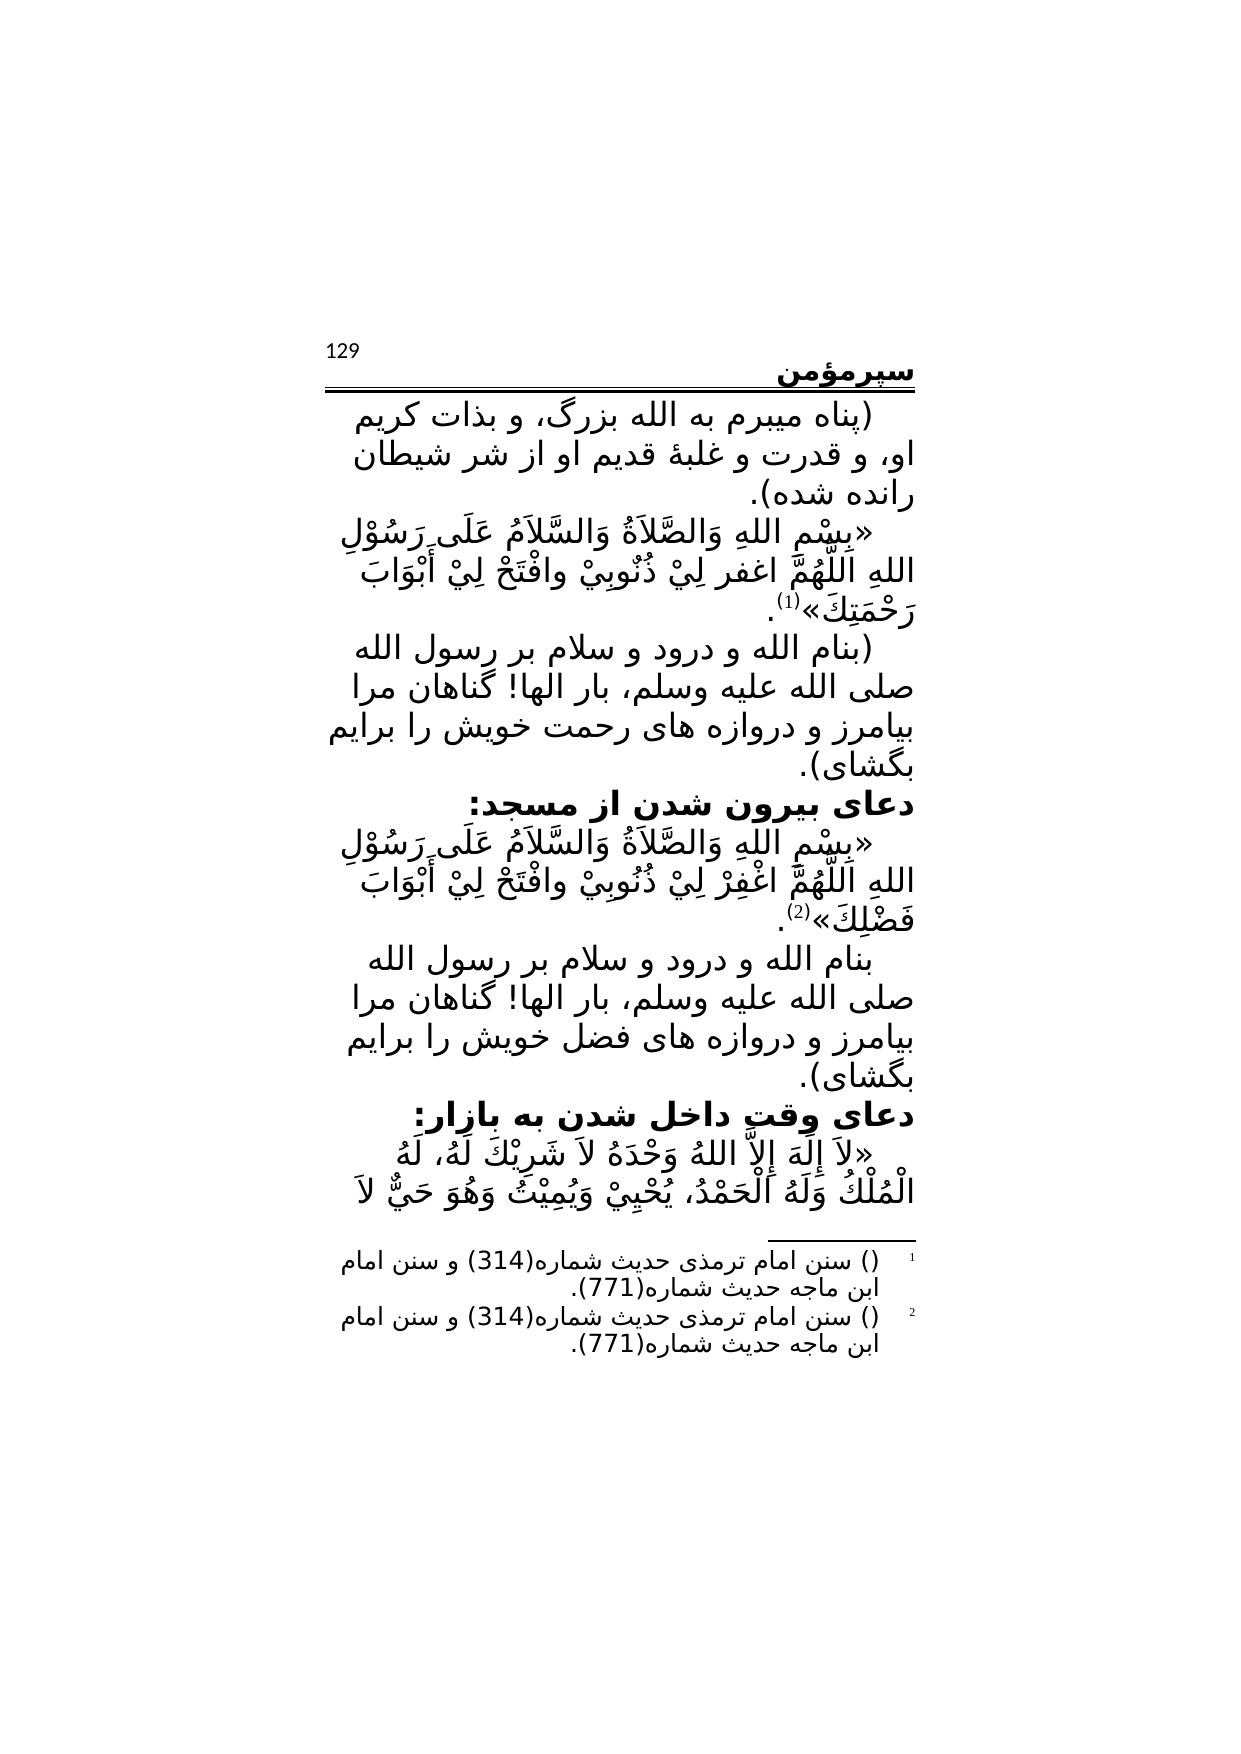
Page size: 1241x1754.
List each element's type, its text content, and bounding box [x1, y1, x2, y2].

text «لاَ إِلَهَ إِلاَّ اللهُ وَحْدَهُ لاَ شَرِيْكَ لَهُ، لَهُ الْمُلْكُ وَلَهُ الْحَمْدُ، يُحْيِيْ وَيُمِيْتُ وَهُوَ حَيٌّ لاَ يَمُوْتُ، بِيَدِهِ الْخَيْرُ، وَهُوَ عَلَى كُلِّ شَيْءٍ قَدِيْرٌ»(). [325, 1134, 915, 1212]
text دعای وقت داخل شدن به بازار: [325, 1095, 915, 1134]
text (پناه میبرم به الله بزرگ، و بذات کریم او، و قدرت و غلبۀ قدیم او از شر شیطان رانده شده). [325, 396, 915, 512]
text (بنام الله و درود و سلام بر رسول الله صلی الله علیه وسلم، بار الها! گناهان مرا بیامرز و دروازه های رحمت خویش را برایم بگشای). [325, 629, 915, 784]
text «بِسْمِ اللهِ وَالصَّلاَةُ وَالسَّلاَمُ عَلَى رَسُوْلِ اللهِ اللَّهُمَّ اغفر لِيْ ذُنٌوبِيْ وافْتَحْ لِيْ أَبْوَابَ رَحْمَتِكَ»(). [325, 512, 915, 629]
text «بِسْمِ اللهِ وَالصَّلاَةُ وَالسَّلاَمُ عَلَى رَسُوْلِ اللهِ اللَّهُمَّ اغْفِرْ لِيْ ذُنُوبِيْ وافْتَحْ لِيْ أَبْوَابَ فَضْلِكَ»(). [325, 823, 915, 940]
text دعای بیرون شدن از مسجد: [325, 784, 915, 823]
text بنام الله و درود و سلام بر رسول الله صلی الله علیه وسلم، بار الها! گناهان مرا بیامرز و دروازه های فضل خویش را برایم بگشای). [325, 940, 915, 1095]
